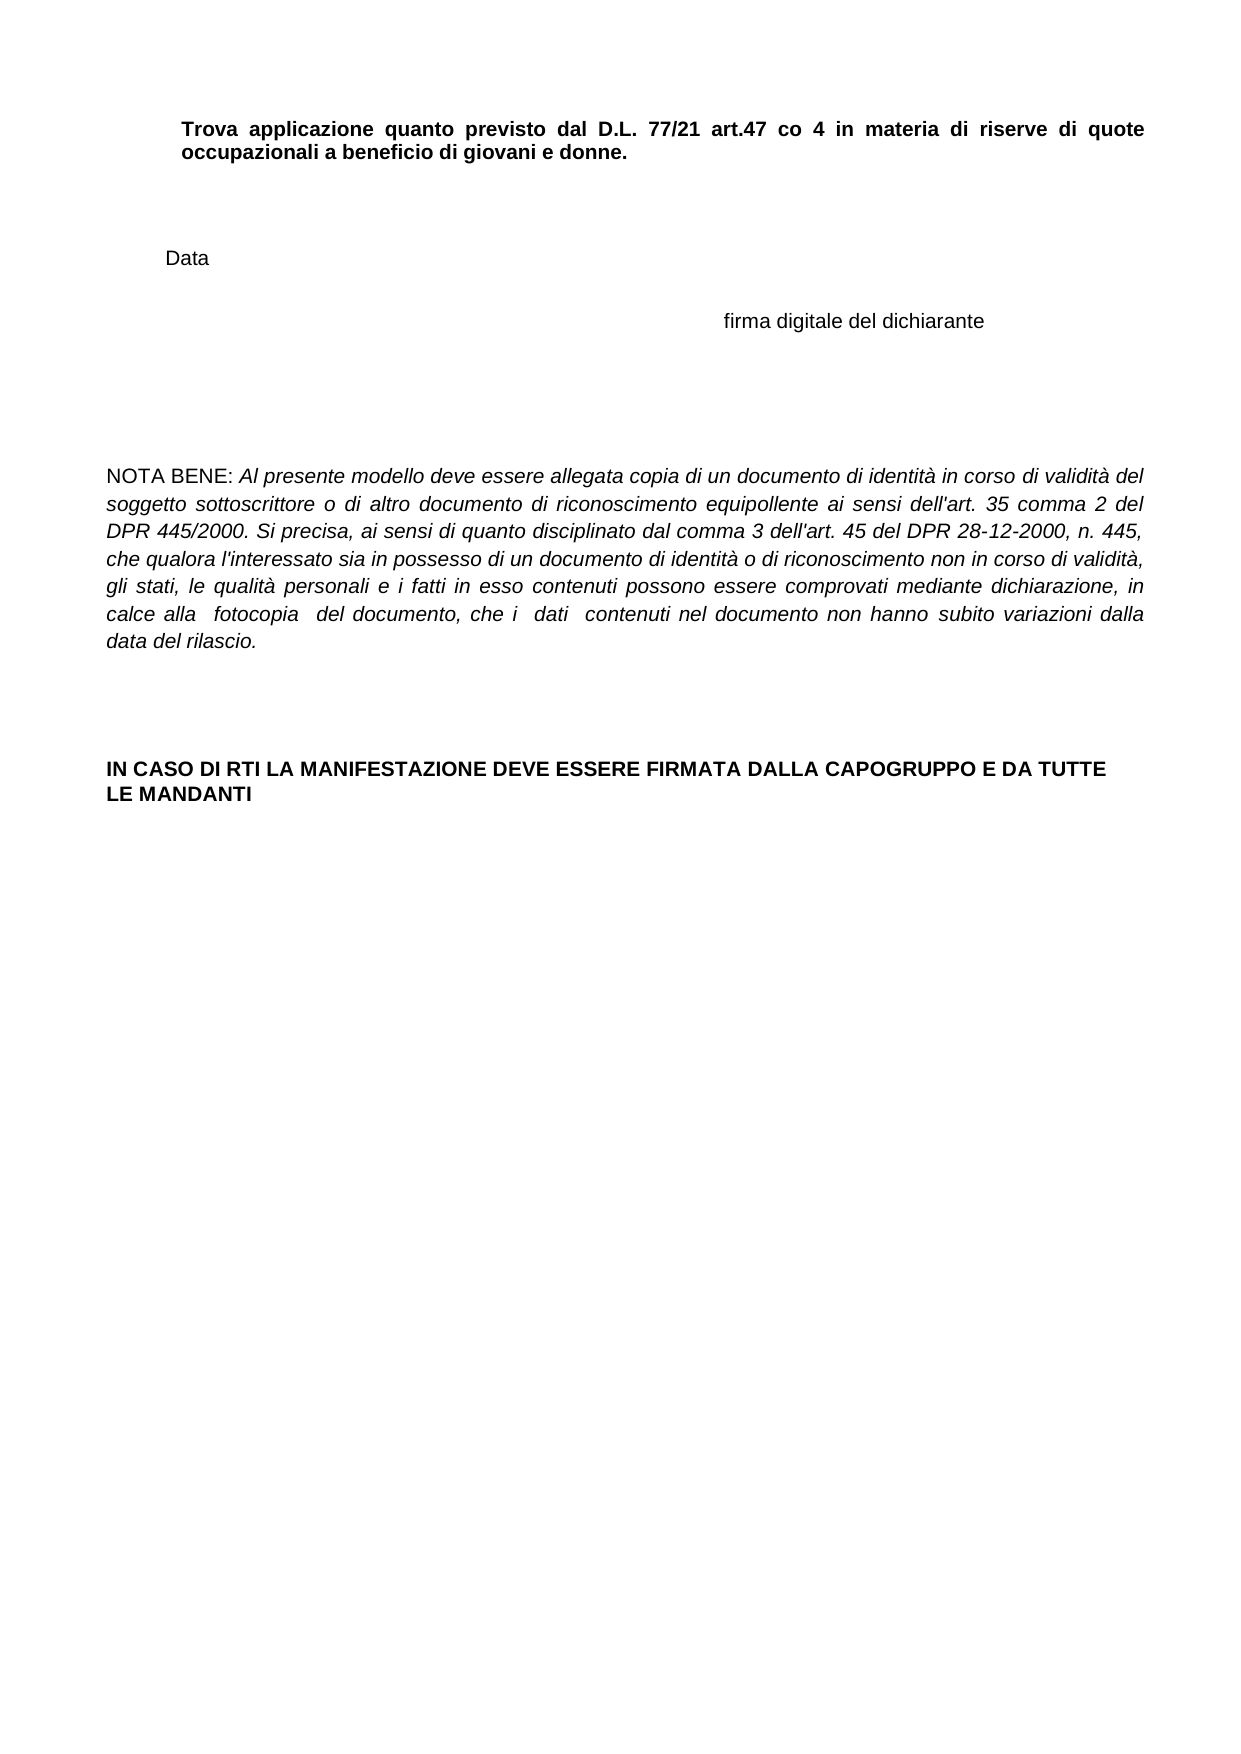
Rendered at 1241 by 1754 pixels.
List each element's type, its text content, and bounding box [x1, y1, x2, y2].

text NOTA BENE: Al presente modello deve essere allegata copia di un documento di identità in corso di validità del soggetto sottoscrittore o di altro documento di riconoscimento equipollente ai sensi dell'art. 35 comma 2 del DPR 445/2000. Si precisa, ai sensi di quanto disciplinato dal comma 3 dell'art. 45 del DPR 28-12-2000, n. 445, che qualora l'interessato sia in possesso di un documento di identità o di riconoscimento non in corso di validità, gli stati, le qualità personali e i fatti in esso contenuti possono essere comprovati mediante dichiarazione, in calce alla fotocopia del documento, che i dati contenuti nel documento non hanno subito variazioni dalla data del rilascio. [106, 464, 1144, 653]
text firma digitale del dichiarante [724, 309, 1154, 333]
list Trova applicazione quanto previsto dal D.L. 77/21 art.47 co 4 in materia di riserve di quote occupazionali a beneficio di giovani e donne. [181, 118, 1147, 164]
text IN CASO DI RTI LA MANIFESTAZIONE DEVE ESSERE FIRMATA DALLA CAPOGRUPPO E DA TUTTE LE MANDANTI [106, 756, 1129, 806]
text Data [165, 245, 1154, 269]
